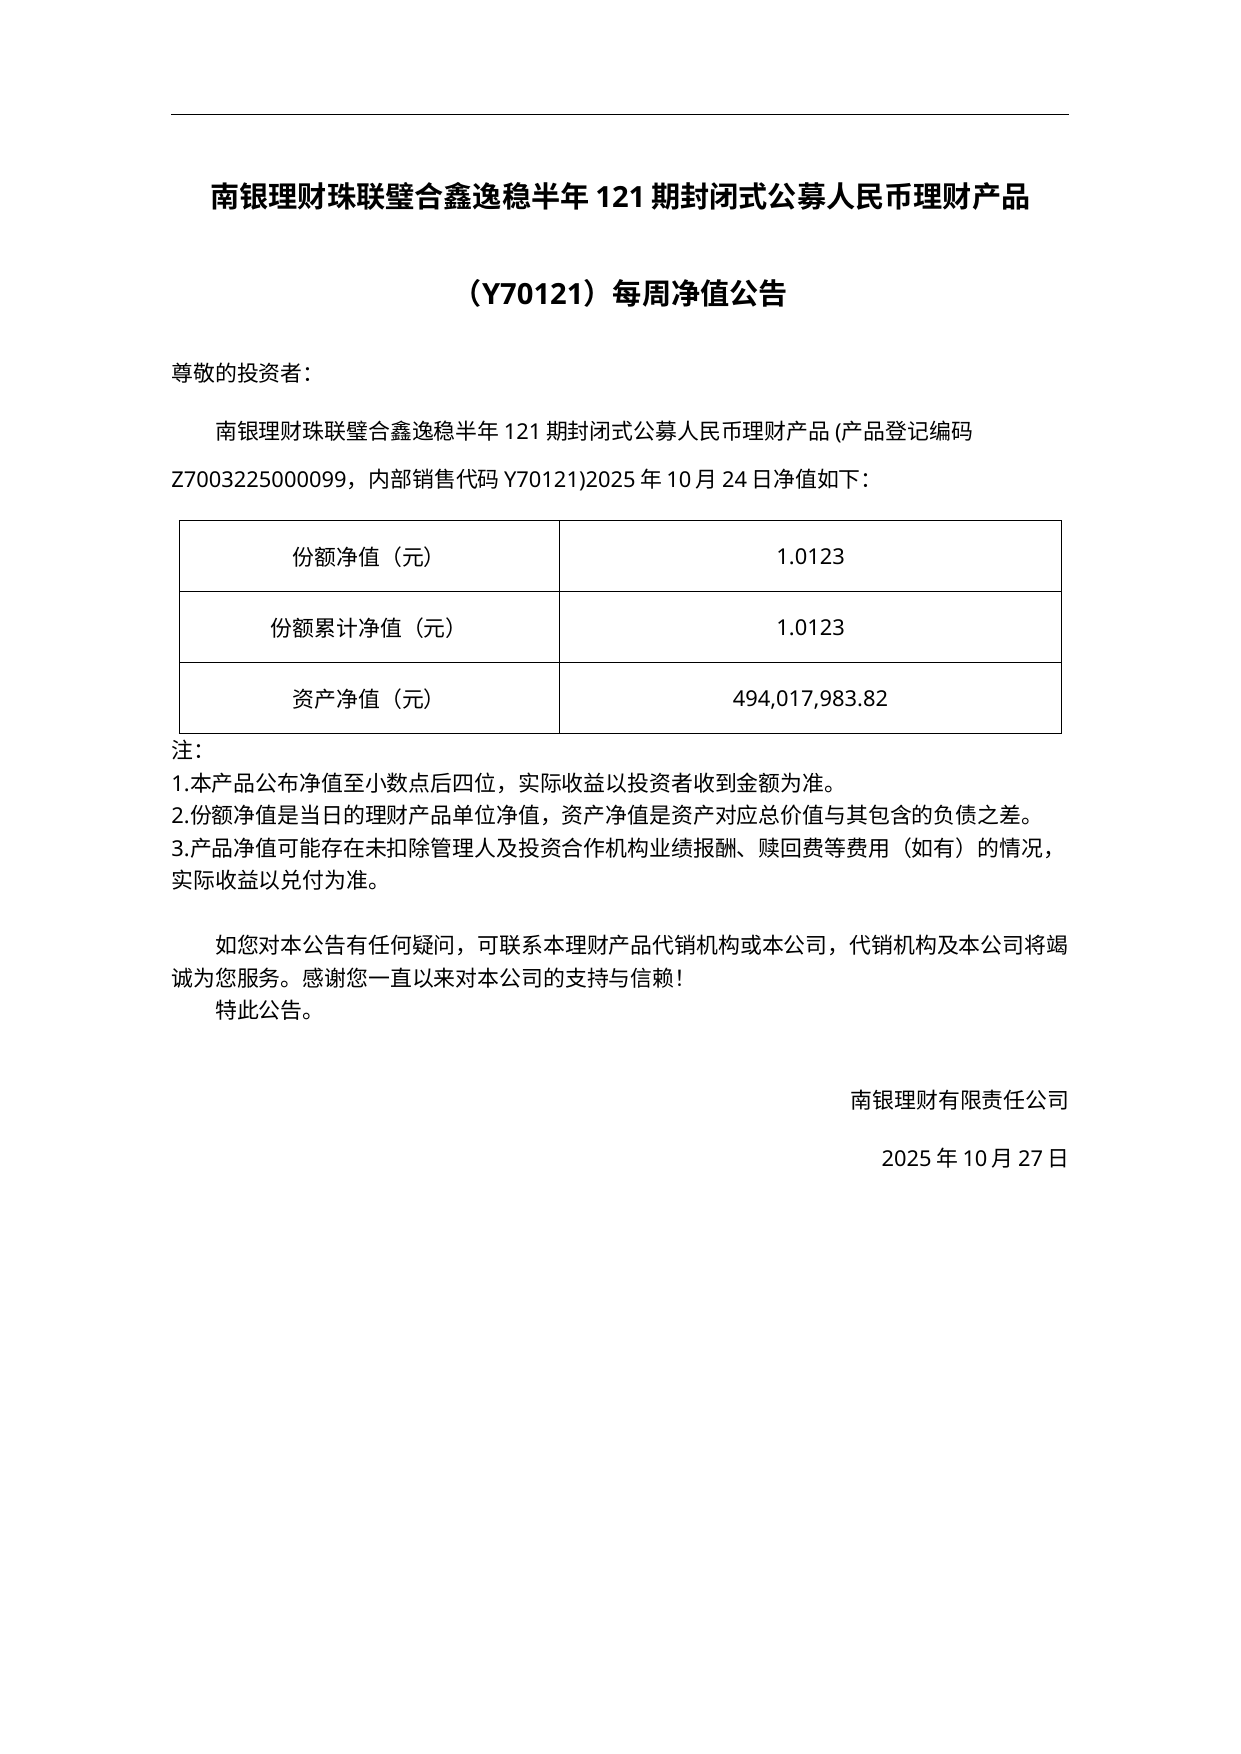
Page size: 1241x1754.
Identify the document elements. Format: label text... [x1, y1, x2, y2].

table_cell 资产净值（元） [180, 663, 559, 733]
text 南银理财珠联璧合鑫逸稳半年121期封闭式公募人民币理财产品 (产品登记编码Z7003225000099，内部销售代码Y70121)2025年10月24日净值如下： [171, 413, 1069, 494]
text 2025年10月27日 [171, 1140, 1069, 1173]
text 1.本产品公布净值至小数点后四位，实际收益以投资者收到金额为准。 [171, 765, 1069, 798]
text 南银理财珠联璧合鑫逸稳半年121期封闭式公募人民币理财产品（Y70121）每周净值公告 [171, 162, 1069, 324]
text 南银理财有限责任公司 [171, 1082, 1069, 1115]
text 如您对本公告有任何疑问，可联系本理财产品代销机构或本公司，代销机构及本公司将竭诚为您服务。感谢您一直以来对本公司的支持与信赖！ [171, 928, 1069, 993]
text 特此公告。 [171, 993, 1069, 1025]
text 3.产品净值可能存在未扣除管理人及投资合作机构业绩报酬、赎回费等费用（如有）的情况，实际收益以兑付为准。 [171, 830, 1069, 895]
table_cell 494,017,983.82 [560, 663, 1061, 733]
table_cell 1.0123 [560, 592, 1061, 662]
text 尊敬的投资者： [171, 355, 1069, 388]
text 注： [171, 733, 1069, 765]
table_header 1.0123 [560, 521, 1061, 591]
table_cell 份额累计净值（元） [180, 592, 559, 662]
table_header 份额净值（元） [180, 521, 559, 591]
text 2.份额净值是当日的理财产品单位净值，资产净值是资产对应总价值与其包含的负债之差。 [171, 798, 1069, 830]
